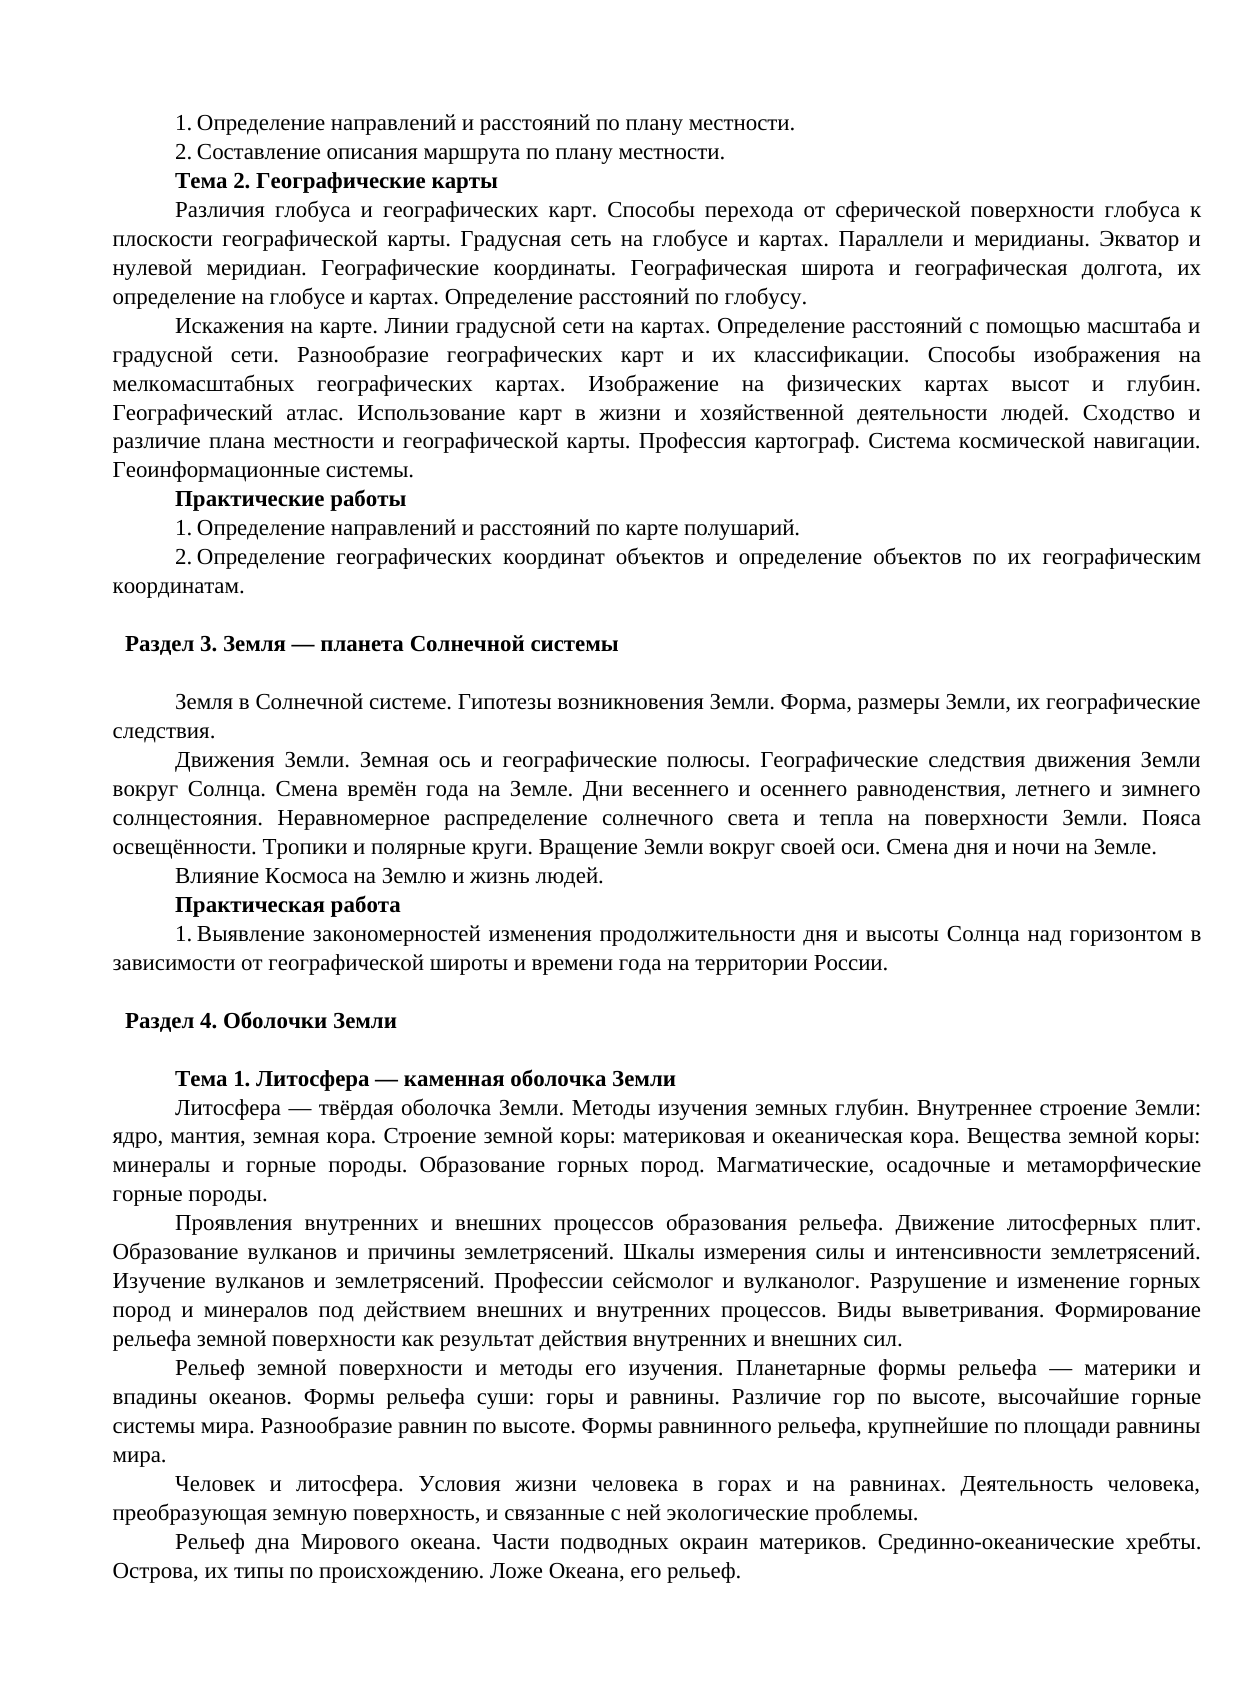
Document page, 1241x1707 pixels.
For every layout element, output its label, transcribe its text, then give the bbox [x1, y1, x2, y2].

text Рельеф земной поверхности и методы его изучения. Планетарные формы рельефа — материки и впадины океанов. Формы рельефа суши: горы и равнины. Различие гор по высоте, высочайшие горные системы мира. Разнообразие равнин по высоте. Формы равнинного рельефа, крупнейшие по площади равнины мира. [112, 1354, 1203, 1467]
text Движения Земли. Земная ось и географические полюсы. Географические следствия движения Земли вокруг Солнца. Смена времён года на Земле. Дни весеннего и осеннего равноденствия, летнего и зимнего солнцестояния. Неравномерное распределение солнечного света и тепла на поверхности Земли. Пояса освещённости. Тропики и полярные круги. Вращение Земли вокруг своей оси. Смена дня и ночи на Земле. [112, 746, 1203, 859]
text 1. Определение направлений и расстояний по карте полушарий. [112, 514, 1203, 541]
text Человек и литосфера. Условия жизни человека в горах и на равнинах. Деятельность человека, преобразующая земную поверхность, и связанные с ней экологические проблемы. [112, 1470, 1203, 1525]
text 2. Составление описания маршрута по плану местности. [112, 138, 1203, 164]
text Раздел 4. Оболочки Земли [125, 1007, 1203, 1033]
text Проявления внутренних и внешних процессов образования рельефа. Движение литосферных плит. Образование вулканов и причины землетрясений. Шкалы измерения силы и интенсивности землетрясений. Изучение вулканов и землетрясений. Профессии сейсмолог и вулканолог. Разрушение и изменение горных пород и минералов под действием внешних и внутренних процессов. Виды выветривания. Формирование рельефа земной поверхности как результат действия внутренних и внешних сил. [112, 1209, 1203, 1352]
text Различия глобуса и географических карт. Способы перехода от сферической поверхности глобуса к плоскости географической карты. Градусная сеть на глобусе и картах. Параллели и меридианы. Экватор и нулевой меридиан. Географические координаты. Географическая широта и географическая долгота, их определение на глобусе и картах. Определение расстояний по глобусу. [112, 196, 1203, 309]
text Тема 2. Географические карты [112, 167, 1203, 193]
text Тема 1. Литосфера — каменная оболочка Земли [112, 1065, 1203, 1091]
text Рельеф дна Мирового океана. Части подводных окраин материков. Срединно-океанические хребты. Острова, их типы по происхождению. Ложе Океана, его рельеф. [112, 1528, 1203, 1583]
text Литосфера — твёрдая оболочка Земли. Методы изучения земных глубин. Внутреннее строение Земли: ядро, мантия, земная кора. Строение земной коры: материковая и океаническая кора. Вещества земной коры: минералы и горные породы. Образование горных пород. Магматические, осадочные и метаморфические горные породы. [112, 1094, 1203, 1207]
text 2. Определение географических координат объектов и определение объектов по их географическим координатам. [112, 543, 1203, 599]
text Искажения на карте. Линии градусной сети на картах. Определение расстояний с помощью масштаба и градусной сети. Разнообразие географических карт и их классификации. Способы изображения на мелкомасштабных географических картах. Изображение на физических картах высот и глубин. Географический атлас. Использование карт в жизни и хозяйственной деятельности людей. Сходство и различие плана местности и географической карты. Профессия картограф. Система космической навигации. Геоинформационные системы. [112, 312, 1203, 483]
text Практические работы [112, 486, 1203, 512]
text 1. Определение направлений и расстояний по плану местности. [112, 109, 1203, 135]
text Практическая работа [112, 891, 1203, 917]
text Влияние Космоса на Землю и жизнь людей. [112, 862, 1203, 888]
text 1. Выявление закономерностей изменения продолжительности дня и высоты Солнца над горизонтом в зависимости от географической широты и времени года на территории России. [112, 920, 1203, 975]
text Раздел 3. Земля — планета Солнечной системы [125, 630, 1203, 657]
text Земля в Солнечной системе. Гипотезы возникновения Земли. Форма, размеры Земли, их географические следствия. [112, 688, 1203, 743]
